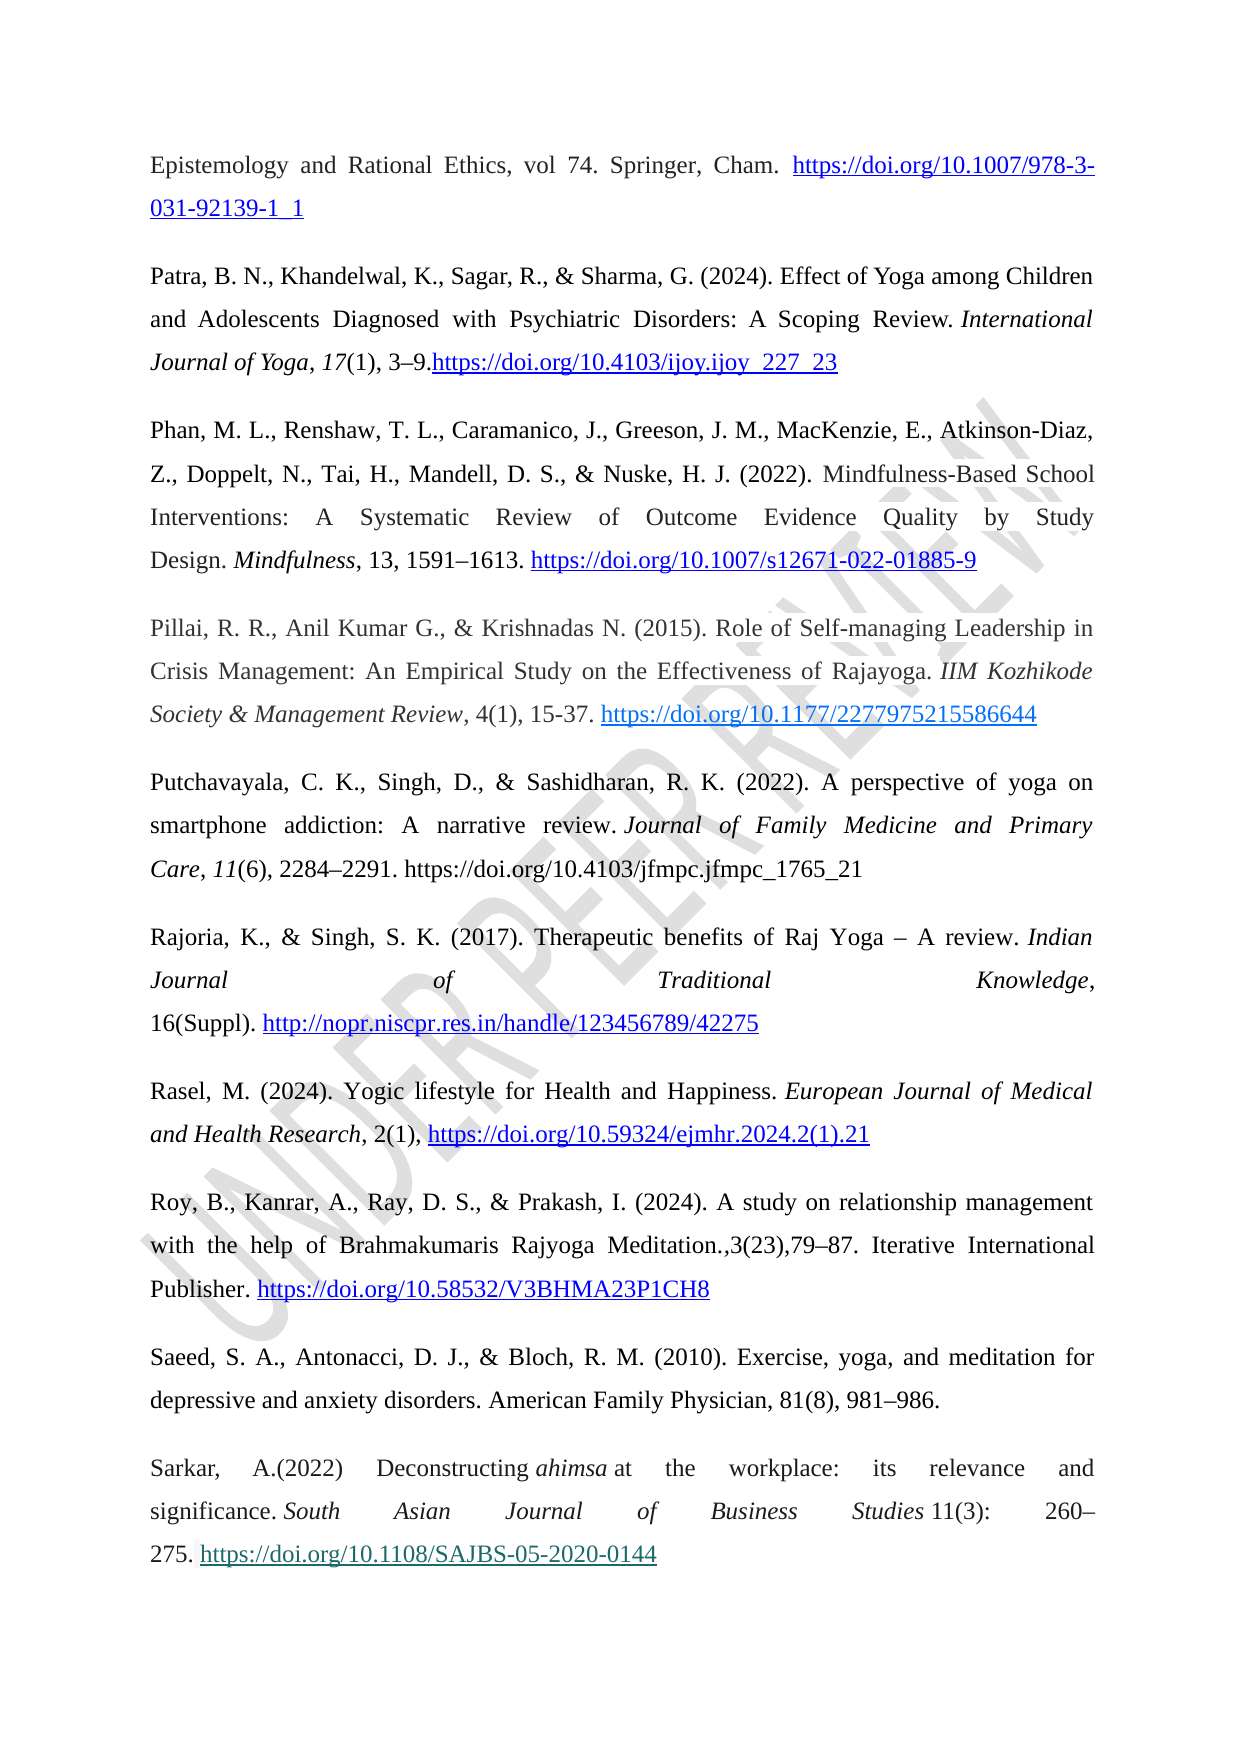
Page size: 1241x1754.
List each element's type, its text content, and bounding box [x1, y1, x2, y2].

text Putchavayala, C. K., Singh, D., & Sashidharan, R. K. (2022). A perspective of yoga on smartphone addiction: A narrative review. Journal of Family Medicine and Primary Care, 11(6), 2284–2291. https://doi.org/10.4103/jfmpc.jfmpc_1765_21 [150, 767, 1095, 882]
text Patra, B. N., Khandelwal, K., Sagar, R., & Sharma, G. (2024). Effect of Yoga among Children and Adolescents Diagnosed with Psychiatric Disorders: A Scoping Review. International Journal of Yoga, 17(1), 3–9.https://doi.org/10.4103/ijoy.ijoy_227_23 [150, 290, 1095, 376]
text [150, 179, 1095, 222]
text Rasel, M. (2024). Yogic lifestyle for Health and Happiness. European Journal of Medical and Health Research, 2(1), https://doi.org/10.59324/ejmhr.2024.2(1).21 [150, 1076, 1095, 1148]
text Roy, B., Kanrar, A., Ray, D. S., & Prakash, I. (2024). A study on relationship management with the help of Brahmakumaris Rajyoga Meditation.,3(23),79–87. Iterative International Publisher. https://doi.org/10.58532/V3BHMA23P1CH8 [150, 1187, 1095, 1302]
text Phan, M. L., Renshaw, T. L., Caramanico, J., Greeson, J. M., MacKenzie, E., Atkinson-Diaz, Z., Doppelt, N., Tai, H., Mandell, D. S., & Nuske, H. J. (2022). Mindfulness-Based School Interventions: A Systematic Review of Outcome Evidence Quality by Study Design. Mindfulness, 13, 1591–1613. https://doi.org/10.1007/s12671-022-01885-9 [150, 416, 1095, 502]
text Rajoria, K., & Singh, S. K. (2017). Therapeutic benefits of Raj Yoga – A review. Indian Journal of Traditional Knowledge, 16(Suppl). http://nopr.niscpr.res.in/handle/123456789/42275 [150, 922, 1095, 1037]
text Saeed, S. A., Antonacci, D. J., & Bloch, R. M. (2010). Exercise, yoga, and meditation for depressive and anxiety disorders. American Family Physician, 81(8), 981–986. [150, 1342, 1095, 1414]
text Pillai, R. R., Anil Kumar G., & Krishnadas N. (2015). Role of Self-managing Leadership in Crisis Management: An Empirical Study on the Effectiveness of Rajayoga. IIM Kozhikode Society & Management Review, 4(1), 15-37. https://doi.org/10.1177/2277975215586644 [150, 642, 1095, 728]
text Sarkar, A.(2022) Deconstructing ahimsa at the workplace: its relevance and significance. South Asian Journal of Business Studies 11(3): 260–275. https://doi.org/10.1108/SAJBS-05-2020-0144 [150, 1453, 1095, 1568]
text Phan, M. L., Renshaw, T. L., Caramanico, J., Greeson, J. M., MacKenzie, E., Atkinson-Diaz, Z., Doppelt, N., Tai, H., Mandell, D. S., & Nuske, H. J. (2022). Mindfulness-Based School Interventions: A Systematic Review of Outcome Evidence Quality by Study Design. Mindfulness, 13, 1591–1613. https://doi.org/10.1007/s12671-022-01885-9 [150, 531, 1095, 574]
